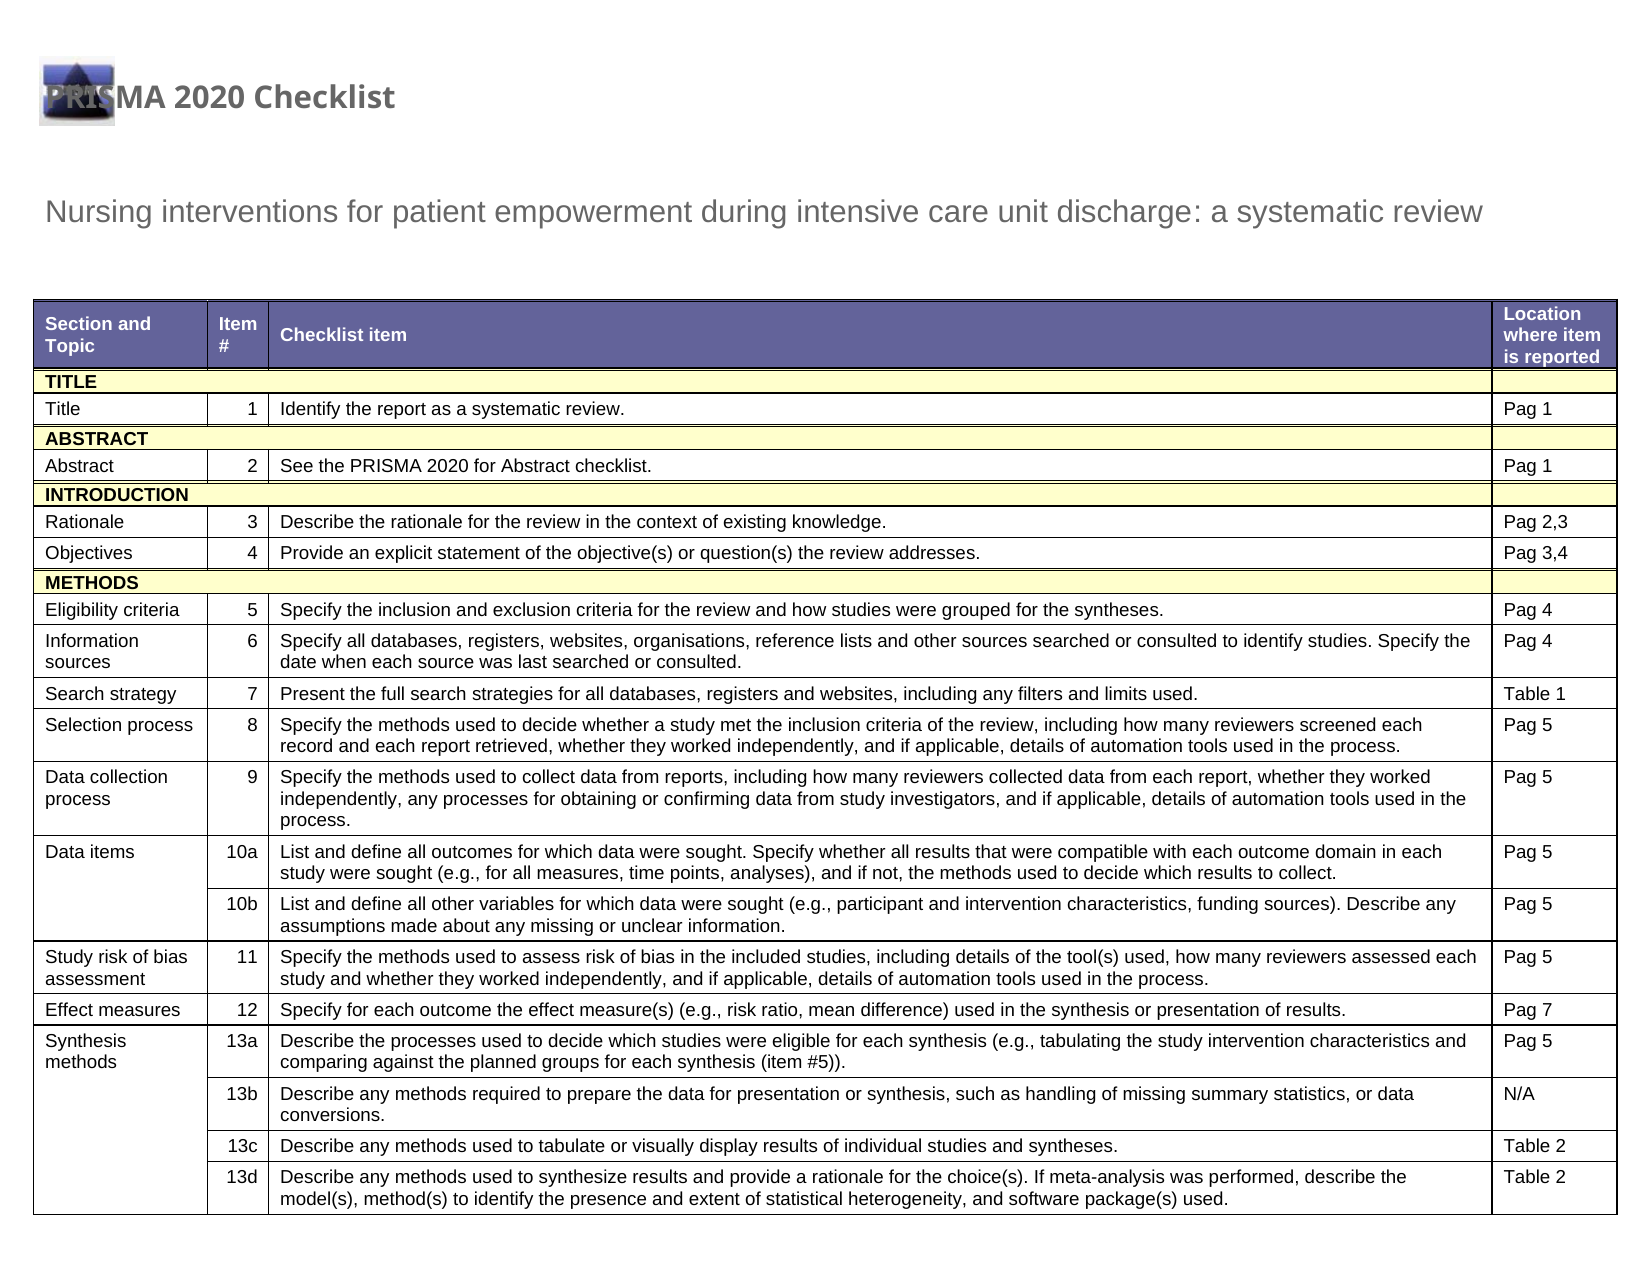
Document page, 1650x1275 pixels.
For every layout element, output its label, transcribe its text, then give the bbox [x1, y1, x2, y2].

table_cell [1493, 484, 1616, 505]
table_cell Eligibility criteria [34, 594, 207, 624]
table_cell INTRODUCTION [34, 484, 1491, 505]
table_header Location where item is reported [1493, 302, 1616, 367]
table_cell 13d [208, 1162, 268, 1213]
table_cell N/A [1493, 1078, 1616, 1130]
table_cell Pag 5 [1493, 762, 1616, 835]
table_cell Pag 5 [1493, 889, 1616, 940]
table_cell 10a [208, 836, 268, 888]
table_cell Pag 5 [1493, 942, 1616, 993]
table_cell [1493, 571, 1616, 593]
table_header Section and Topic [34, 302, 207, 367]
table_cell Objectives [34, 538, 207, 568]
table_cell ABSTRACT [34, 427, 1491, 449]
table_cell Pag 7 [1493, 994, 1616, 1024]
table_cell Table 1 [1493, 678, 1616, 708]
table_cell 11 [208, 942, 268, 993]
table_cell See the PRISMA 2020 for Abstract checklist. [269, 450, 1491, 480]
table_cell Table 2 [1493, 1162, 1616, 1213]
table_cell Pag 4 [1493, 594, 1616, 624]
table_cell 7 [208, 678, 268, 708]
table_cell Specify the methods used to collect data from reports, including how many reviewers collected data from each report, whether they worked independently, any processes for obtaining or confirming data from study investigators, and if applicable, details of automation tools used in the process. [269, 762, 1491, 835]
table_cell Study risk of bias assessment [34, 942, 207, 993]
table_cell Information sources [34, 625, 207, 677]
table_cell Specify for each outcome the effect measure(s) (e.g., risk ratio, mean difference) used in the synthesis or presentation of results. [269, 994, 1491, 1024]
table_cell 5 [208, 594, 268, 624]
table_cell Specify the inclusion and exclusion criteria for the review and how studies were grouped for the syntheses. [269, 594, 1491, 624]
table_cell 13c [208, 1131, 268, 1161]
table_cell Describe the rationale for the review in the context of existing knowledge. [269, 507, 1491, 537]
table_cell [1493, 371, 1616, 392]
table_cell Pag 5 [1493, 709, 1616, 761]
table_cell 6 [208, 625, 268, 677]
table_cell Pag 1 [1493, 394, 1616, 424]
table_cell Describe any methods used to synthesize results and provide a rationale for the choice(s). If meta-analysis was performed, describe the model(s), method(s) to identify the presence and extent of statistical heterogeneity, and software package(s) used. [269, 1162, 1491, 1213]
table_cell Search strategy [34, 678, 207, 708]
table_cell 10b [208, 889, 268, 940]
table_cell 13a [208, 1026, 268, 1077]
table_cell Provide an explicit statement of the objective(s) or question(s) the review addresses. [269, 538, 1491, 568]
table_cell Present the full search strategies for all databases, registers and websites, including any filters and limits used. [269, 678, 1491, 708]
table_cell Describe any methods used to tabulate or visually display results of individual studies and syntheses. [269, 1131, 1491, 1161]
table_cell Pag 2,3 [1493, 507, 1616, 537]
table_cell Specify all databases, registers, websites, organisations, reference lists and other sources searched or consulted to identify studies. Specify the date when each source was last searched or consulted. [269, 625, 1491, 677]
table_cell Specify the methods used to decide whether a study met the inclusion criteria of the review, including how many reviewers screened each record and each report retrieved, whether they worked independently, and if applicable, details of automation tools used in the process. [269, 709, 1491, 761]
table_cell 9 [208, 762, 268, 835]
table_cell TITLE [34, 371, 1491, 392]
table_cell 8 [208, 709, 268, 761]
table_cell METHODS [34, 571, 1491, 593]
table_cell Rationale [34, 507, 207, 537]
table_cell [1493, 427, 1616, 449]
table_cell Data collection process [34, 762, 207, 835]
table_cell Pag 5 [1493, 836, 1616, 888]
table_cell List and define all other variables for which data were sought (e.g., participant and intervention characteristics, funding sources). Describe any assumptions made about any missing or unclear information. [269, 889, 1491, 940]
table_cell Pag 1 [1493, 450, 1616, 480]
table_cell 12 [208, 994, 268, 1024]
picture [39, 56, 115, 126]
table_cell Selection process [34, 709, 207, 761]
table_cell Pag 3,4 [1493, 538, 1616, 568]
table_header Checklist item [269, 302, 1491, 367]
table_cell 4 [208, 538, 268, 568]
table_cell Pag 5 [1493, 1026, 1616, 1077]
table_cell List and define all outcomes for which data were sought. Specify whether all results that were compatible with each outcome domain in each study were sought (e.g., for all measures, time points, analyses), and if not, the methods used to decide which results to collect. [269, 836, 1491, 888]
table_cell 2 [208, 450, 268, 480]
table_cell 3 [208, 507, 268, 537]
table_cell Data items [34, 836, 207, 940]
table_cell Synthesis methods [34, 1026, 207, 1213]
table_cell Identify the report as a systematic review. [269, 394, 1491, 424]
table_cell 13b [208, 1078, 268, 1130]
table_header Item # [208, 302, 268, 367]
table_cell Table 2 [1493, 1131, 1616, 1161]
table_cell Describe any methods required to prepare the data for presentation or synthesis, such as handling of missing summary statistics, or data conversions. [269, 1078, 1491, 1130]
table_cell Title [34, 394, 207, 424]
table_cell Abstract [34, 450, 207, 480]
table_cell Describe the processes used to decide which studies were eligible for each synthesis (e.g., tabulating the study intervention characteristics and comparing against the planned groups for each synthesis (item #5)). [269, 1026, 1491, 1077]
table_cell 1 [208, 394, 268, 424]
table_cell Effect measures [34, 994, 207, 1024]
table_cell Specify the methods used to assess risk of bias in the included studies, including details of the tool(s) used, how many reviewers assessed each study and whether they worked independently, and if applicable, details of automation tools used in the process. [269, 942, 1491, 993]
table_cell Pag 4 [1493, 625, 1616, 677]
